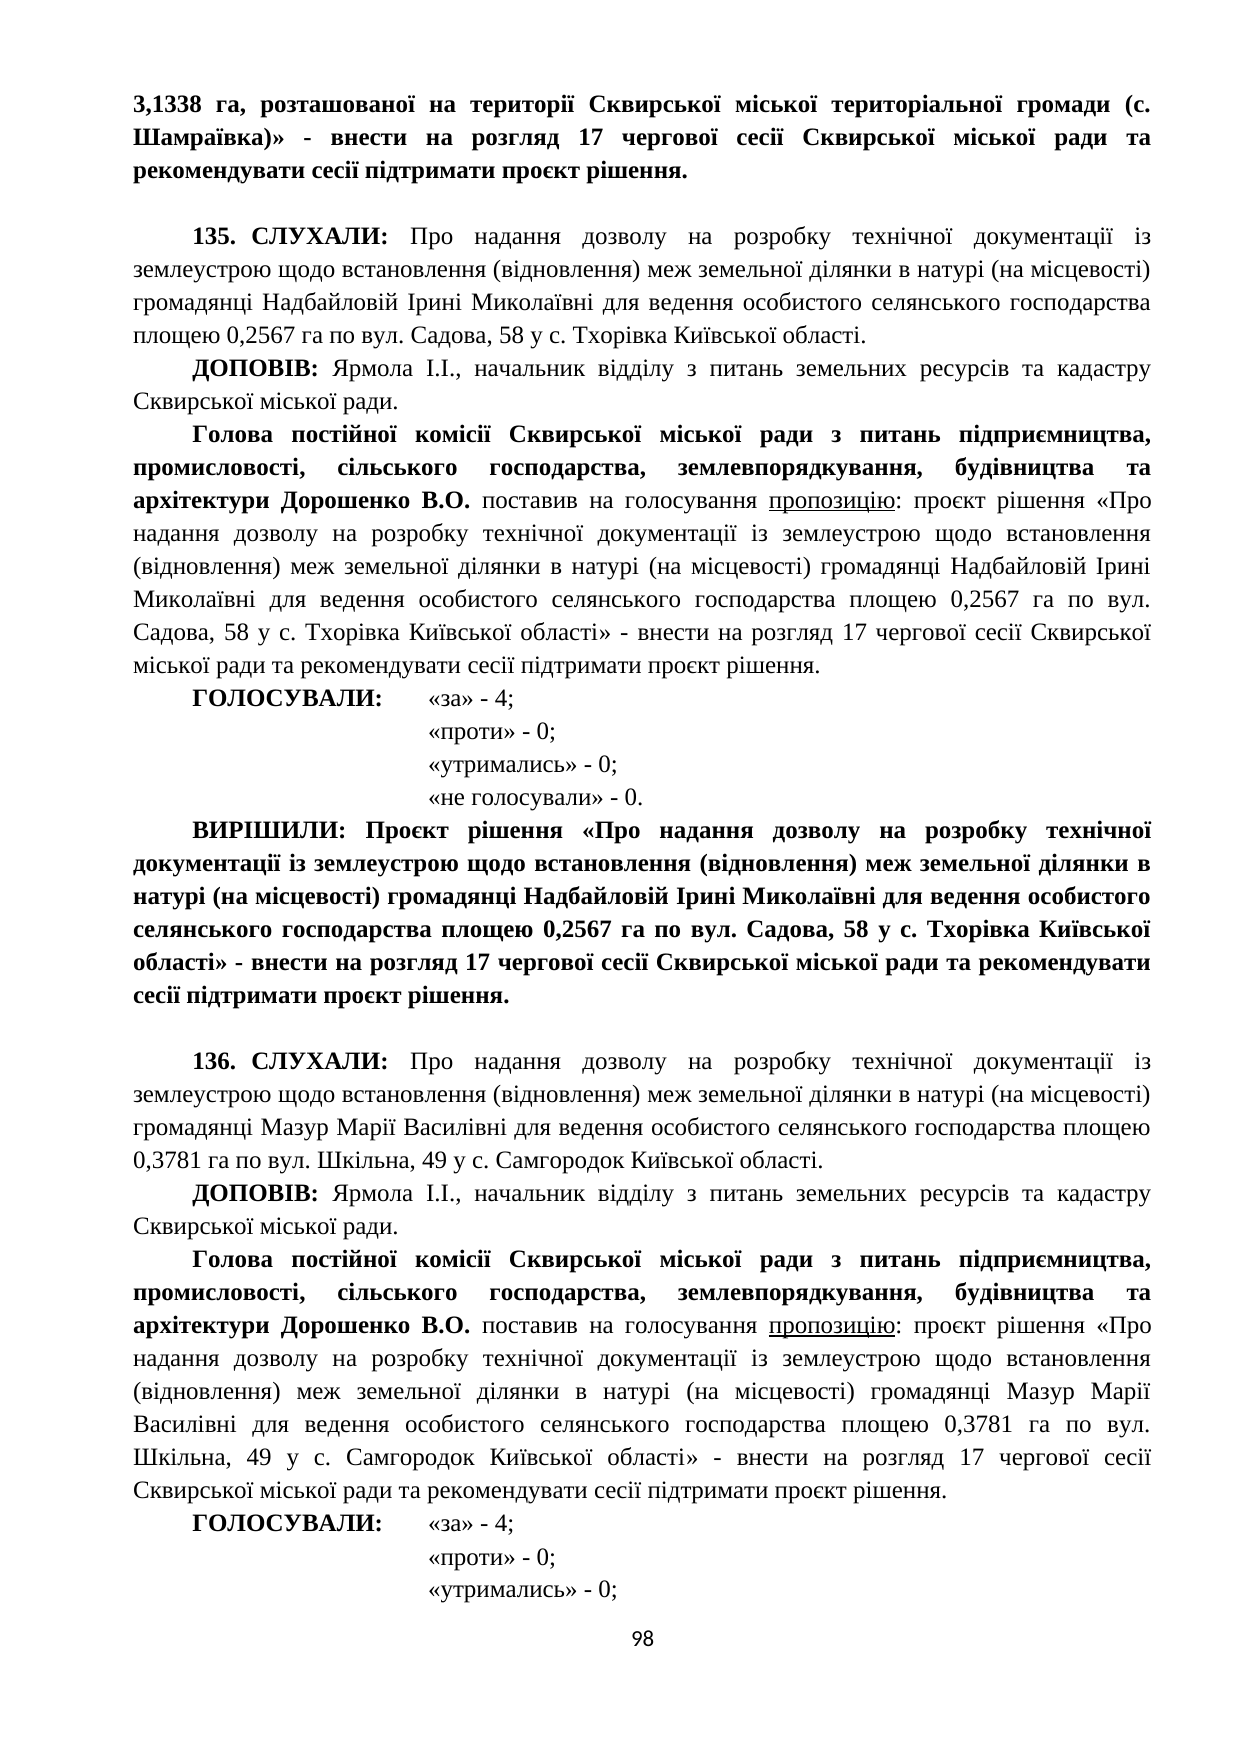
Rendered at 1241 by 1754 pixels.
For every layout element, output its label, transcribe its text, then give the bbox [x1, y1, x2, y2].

text «утримались» - 0; [133, 1574, 1152, 1603]
list СЛУХАЛИ: Про надання дозволу на розробку технічної документації із землеустрою щодо встановлення (відновлення) меж земельної ділянки в натурі (на місцевості) громадянці Мазур Марії Василівні для ведення особистого селянського господарства площею 0,3781 га по вул. Шкільна, 49 у с. Самгородок Київської області. [133, 1046, 1152, 1174]
text «проти» - 0; [133, 1542, 1152, 1570]
list ГОЛОСУВАЛИ: «за» - 4; [133, 683, 1152, 712]
text Голова постійної комісії Сквирської міської ради з питань підприємництва, промисловості, сільського господарства, землевпорядкування, будівництва та архітектури Дорошенко В.О. поставив на голосування пропозицію: проєкт рішення «Про надання дозволу на розробку технічної документації із землеустрою щодо встановлення (відновлення) меж земельної ділянки в натурі (на місцевості) громадянці Надбайловій Ірині Миколаївні для ведення особистого селянського господарства площею 0,2567 га по вул. Садова, 58 у с. Тхорівка Київської області» - внести на розгляд 17 чергової сесії Сквирської міської ради та рекомендувати сесії підтримати проєкт рішення. [133, 419, 1152, 679]
list ВИРІШИЛИ: Проєкт рішення «Про надання дозволу на розробку технічної документації із землеустрою щодо встановлення (відновлення) меж земельної ділянки в натурі (на місцевості) громадянці Надбайловій Ірині Миколаївні для ведення особистого селянського господарства площею 0,2567 га по вул. Садова, 58 у с. Тхорівка Київської області» - внести на розгляд 17 чергової сесії Сквирської міської ради та рекомендувати сесії підтримати проєкт рішення. [133, 815, 1152, 1009]
list ГОЛОСУВАЛИ: «за» - 4; [133, 1508, 1152, 1537]
list ДОПОВІВ: Ярмола І.І., начальник відділу з питань земельних ресурсів та кадастру Сквирської міської ради. [133, 353, 1152, 414]
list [133, 89, 1152, 183]
text «проти» - 0; [133, 716, 1152, 745]
text Голова постійної комісії Сквирської міської ради з питань підприємництва, промисловості, сільського господарства, землевпорядкування, будівництва та архітектури Дорошенко В.О. поставив на голосування пропозицію: проєкт рішення «Про надання дозволу на розробку технічної документації із землеустрою щодо встановлення (відновлення) меж земельної ділянки в натурі (на місцевості) громадянці Мазур Марії Василівні для ведення особистого селянського господарства площею 0,3781 га по вул. Шкільна, 49 у с. Самгородок Київської області» - внести на розгляд 17 чергової сесії Сквирської міської ради та рекомендувати сесії підтримати проєкт рішення. [133, 1244, 1152, 1504]
text «не голосували» - 0. [133, 782, 1152, 811]
list СЛУХАЛИ: Про надання дозволу на розробку технічної документації із землеустрою щодо встановлення (відновлення) меж земельної ділянки в натурі (на місцевості) громадянці Надбайловій Ірині Миколаївні для ведення особистого селянського господарства площею 0,2567 га по вул. Садова, 58 у с. Тхорівка Київської області. [133, 221, 1152, 348]
list ДОПОВІВ: Ярмола І.І., начальник відділу з питань земельних ресурсів та кадастру Сквирської міської ради. [133, 1178, 1152, 1240]
text «утримались» - 0; [133, 749, 1152, 778]
